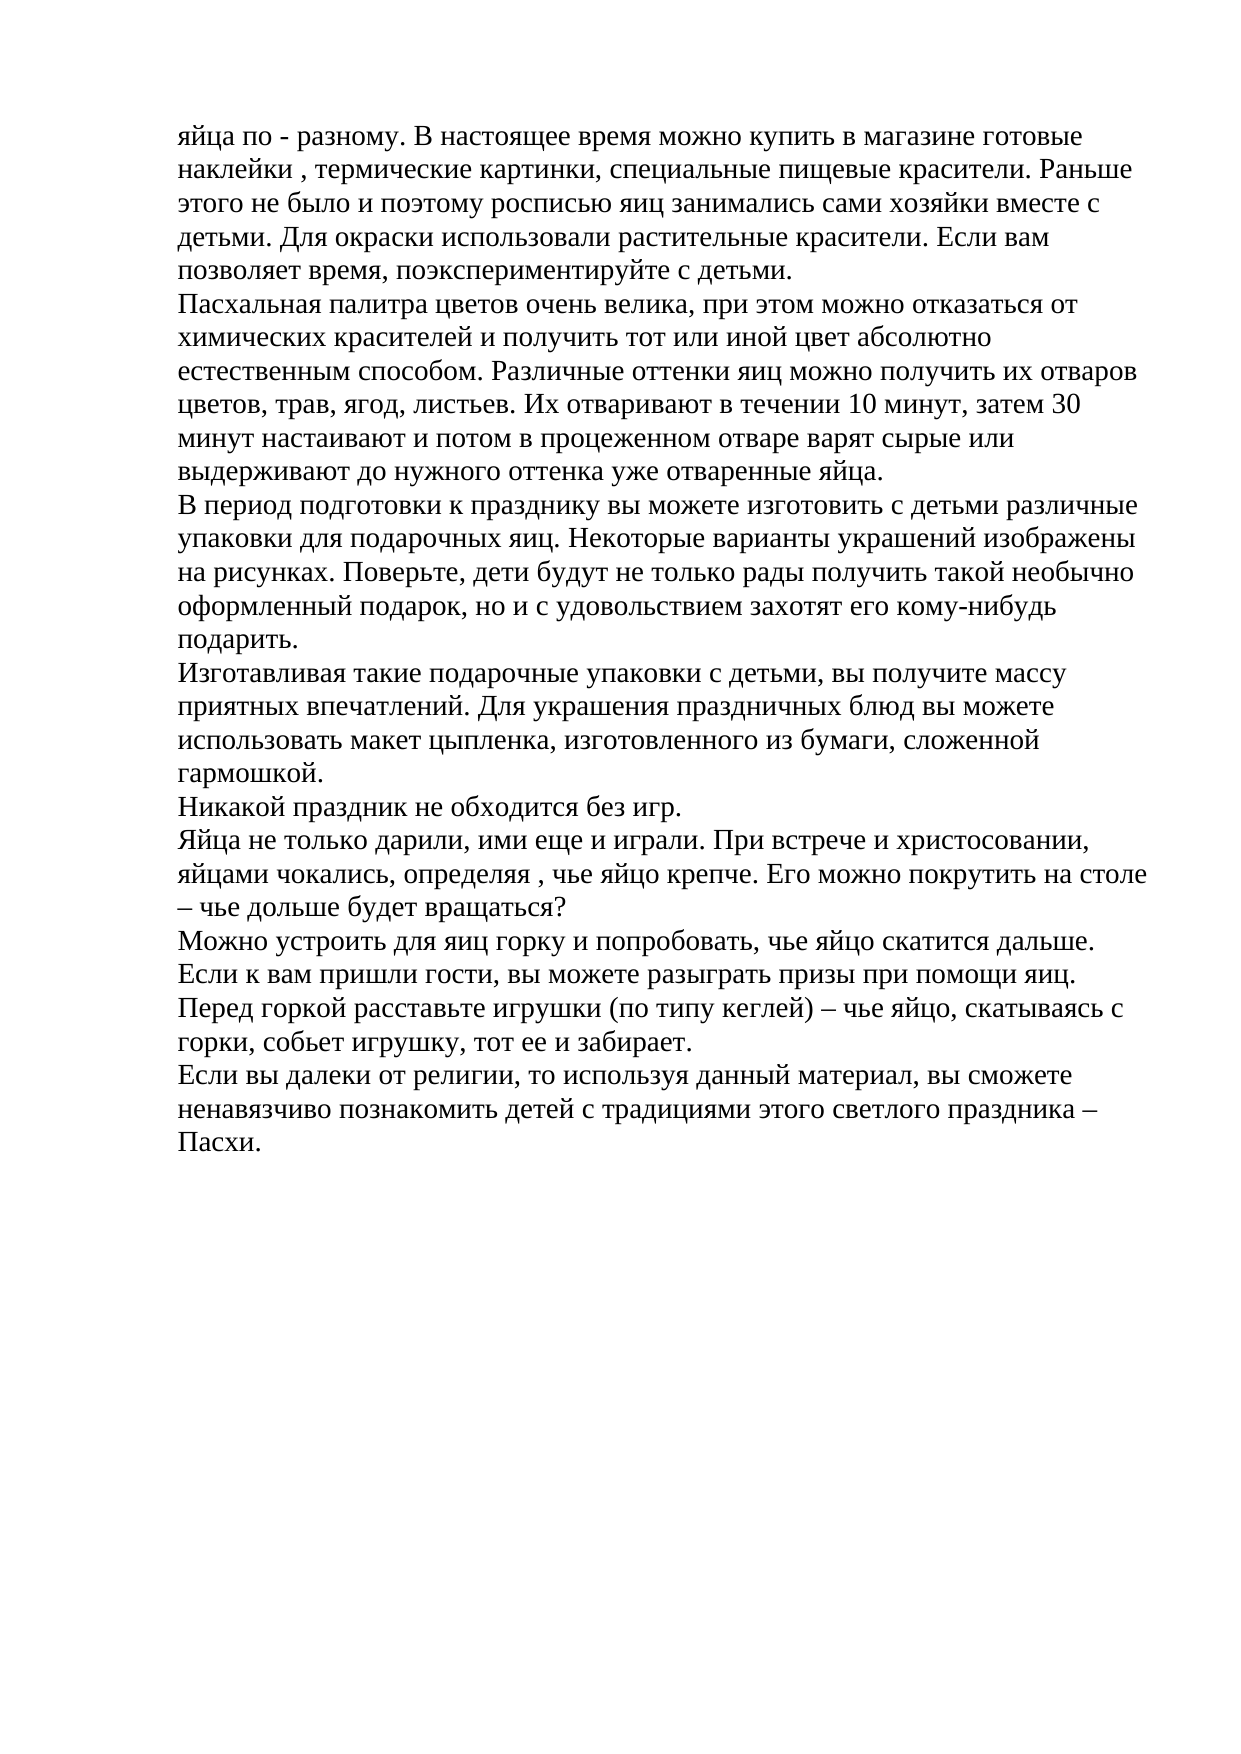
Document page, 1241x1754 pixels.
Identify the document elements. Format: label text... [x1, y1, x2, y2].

text Изготавливая такие подарочные упаковки с детьми, вы получите массу приятных впечатлений. Для украшения праздничных блюд вы можете использовать макет цыпленка, изготовленного из бумаги, сложенной гармошкой. [177, 655, 1152, 789]
text Пасхальная палитра цветов очень велика, при этом можно отказаться от химических красителей и получить тот или иной цвет абсолютно естественным способом. Различные оттенки яиц можно получить их отваров цветов, трав, ягод, листьев. Их отваривают в течении 10 минут, затем 30 минут настаивают и потом в процеженном отваре варят сырые или выдерживают до нужного оттенка уже отваренные яйца. [177, 286, 1152, 487]
text Никакой праздник не обходится без игр. [177, 789, 1152, 822]
text Можно устроить для яиц горку и попробовать, чье яйцо скатится дальше. Если к вам пришли гости, вы можете разыграть призы при помощи яиц. Перед горкой расставьте игрушки (по типу кеглей) – чье яйцо, скатываясь с горки, собьет игрушку, тот ее и забирает. [177, 923, 1152, 1057]
text Если вы далеки от религии, то используя данный материал, вы сможете ненавязчиво познакомить детей с традициями этого светлого праздника – Пасхи. [177, 1057, 1152, 1158]
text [177, 118, 1152, 286]
text Яйца не только дарили, ими еще и играли. При встрече и христосовании, яйцами чокались, определяя , чье яйцо крепче. Его можно покрутить на столе – чье дольше будет вращаться? [177, 822, 1152, 923]
text В период подготовки к празднику вы можете изготовить с детьми различные упаковки для подарочных яиц. Некоторые варианты украшений изображены на рисунках. Поверьте, дети будут не только рады получить такой необычно оформленный подарок, но и с удовольствием захотят его кому-нибудь подарить. [177, 487, 1152, 655]
